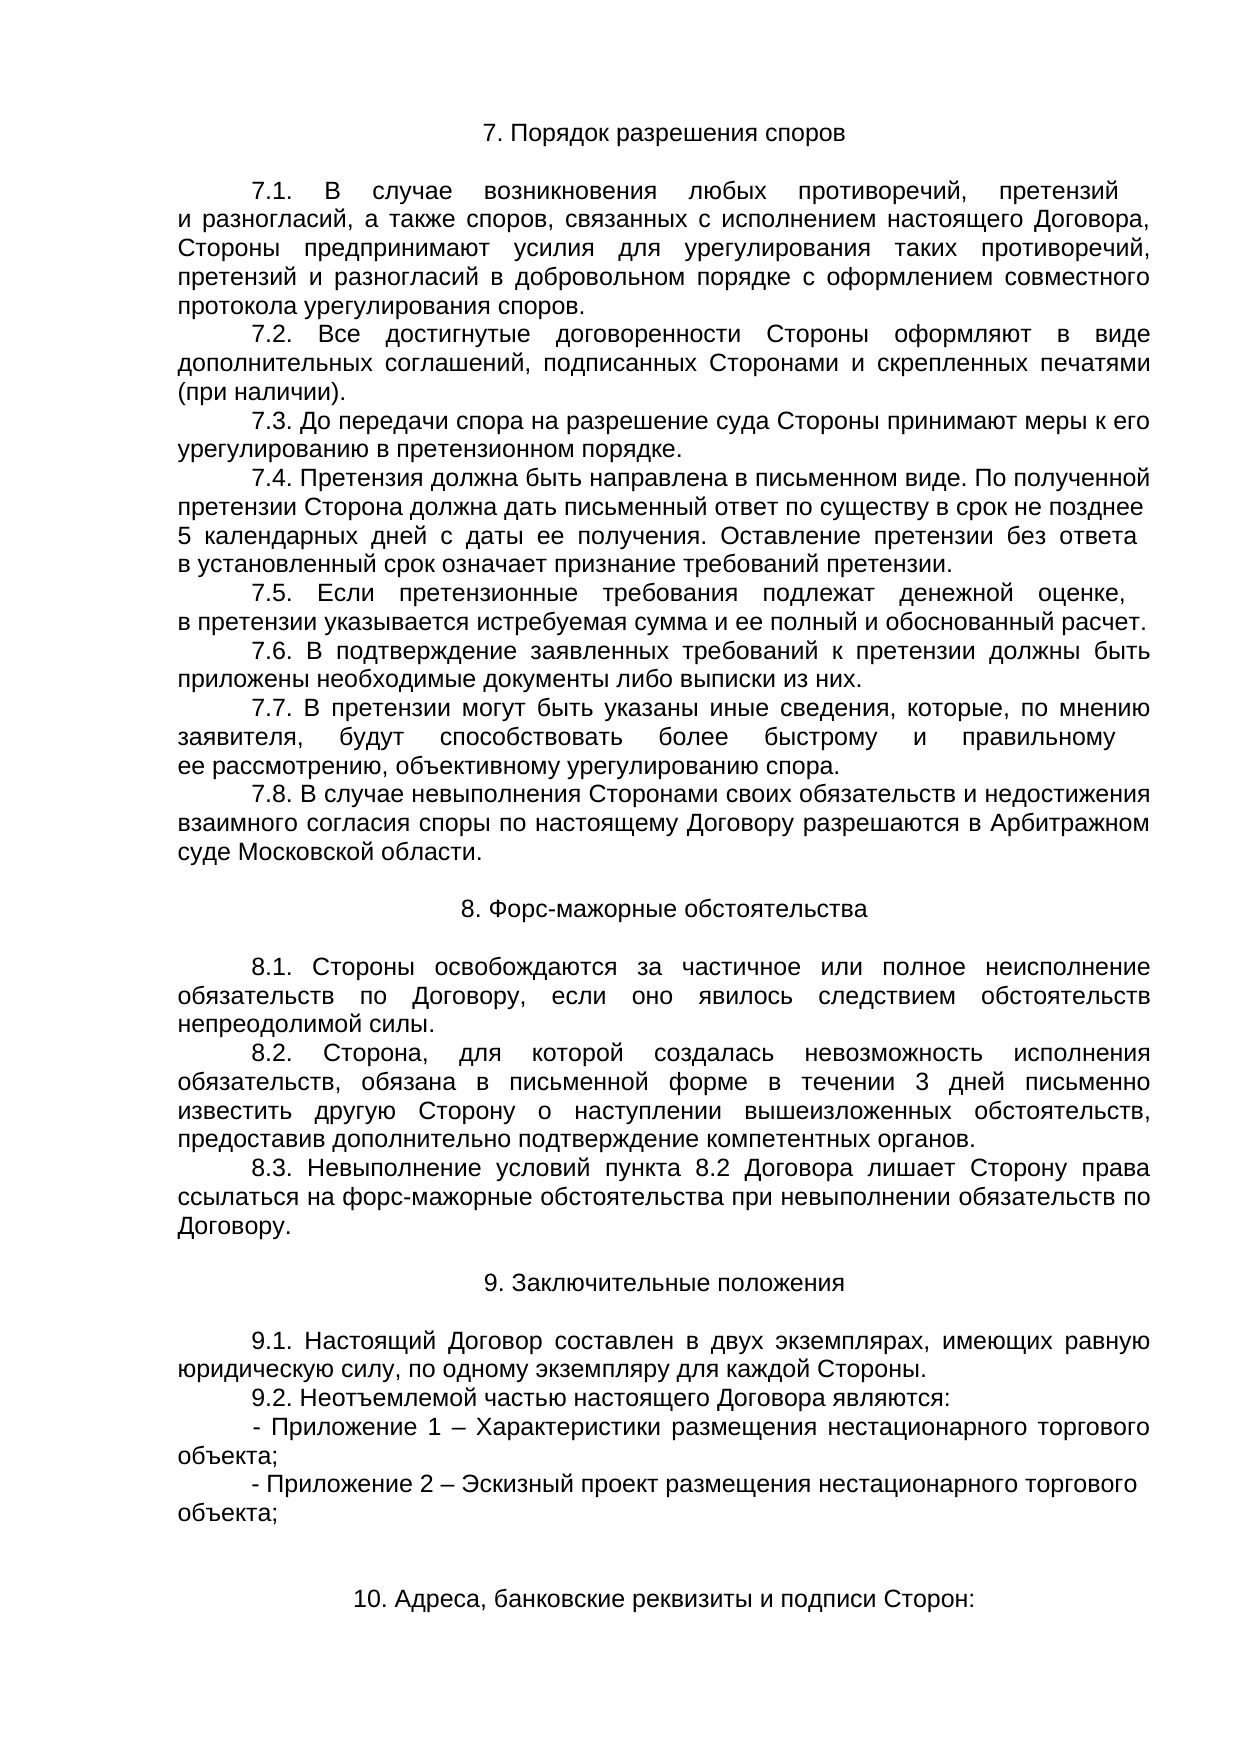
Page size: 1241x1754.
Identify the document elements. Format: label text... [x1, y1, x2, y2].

text 8. Форс-мажорные обстоятельства [177, 894, 1152, 923]
text 7.2. Все достигнутые договоренности Стороны оформляют в виде дополнительных соглашений, подписанных Сторонами и скрепленных печатями (при наличии). [177, 319, 1152, 406]
text 8.1. Стороны освобождаются за частичное или полное неисполнение обязательств по Договору, если оно явилось следствием обстоятельств непреодолимой силы. [177, 952, 1152, 1038]
text 7.7. В претензии могут быть указаны иные сведения, которые, по мнению заявителя, будут способствовать более быстрому и правильному ее рассмотрению, объективному урегулированию спора. [177, 693, 1152, 779]
text 7.5. Если претензионные требования подлежат денежной оценке, в претензии указывается истребуемая сумма и ее полный и обоснованный расчет. [177, 578, 1152, 636]
text 10. Адреса, банковские реквизиты и подписи Сторон: [177, 1584, 1152, 1613]
text 9. Заключительные положения [177, 1268, 1152, 1297]
text 9.1. Настоящий Договор составлен в двух экземплярах, имеющих равную юридическую силу, по одному экземпляру для каждой Стороны. [177, 1326, 1152, 1383]
text - Приложение 1 – Характеристики размещения нестационарного торгового объекта; [177, 1412, 1152, 1469]
text 8.3. Невыполнение условий пункта 8.2 Договора лишает Сторону права ссылаться на форс-мажорные обстоятельства при невыполнении обязательств по Договору. [177, 1153, 1152, 1239]
text 7.6. В подтверждение заявленных требований к претензии должны быть приложены необходимые документы либо выписки из них. [177, 636, 1152, 693]
text 9.2. Неотъемлемой частью настоящего Договора являются: [177, 1383, 1152, 1412]
text - Приложение 2 – Эскизный проект размещения нестационарного торгового объекта; [177, 1469, 1152, 1527]
text 7.4. Претензия должна быть направлена в письменном виде. По полученной претензии Сторона должна дать письменный ответ по существу в срок не позднее [177, 463, 1152, 521]
text 7.3. До передачи спора на разрешение суда Стороны принимают меры к его урегулированию в претензионном порядке. [177, 406, 1152, 463]
text 7.1. В случае возникновения любых противоречий, претензий и разногласий, а также споров, связанных с исполнением настоящего Договора, Стороны предпринимают усилия для урегулирования таких противоречий, претензий и разногласий в добровольном порядке с оформлением совместного протокола урегулирования споров. [177, 176, 1152, 319]
text 7.8. В случае невыполнения Сторонами своих обязательств и недостижения взаимного согласия споры по настоящему Договору разрешаются в Арбитражном суде Московской области. [177, 779, 1152, 866]
text 7. Порядок разрешения споров [177, 118, 1152, 147]
text 5 календарных дней с даты ее получения. Оставление претензии без ответа в установленный срок означает признание требований претензии. [177, 521, 1152, 578]
text 8.2. Сторона, для которой создалась невозможность исполнения обязательств, обязана в письменной форме в течении 3 дней письменно известить другую Сторону о наступлении вышеизложенных обстоятельств, предоставив дополнительно подтверждение компетентных органов. [177, 1038, 1152, 1153]
